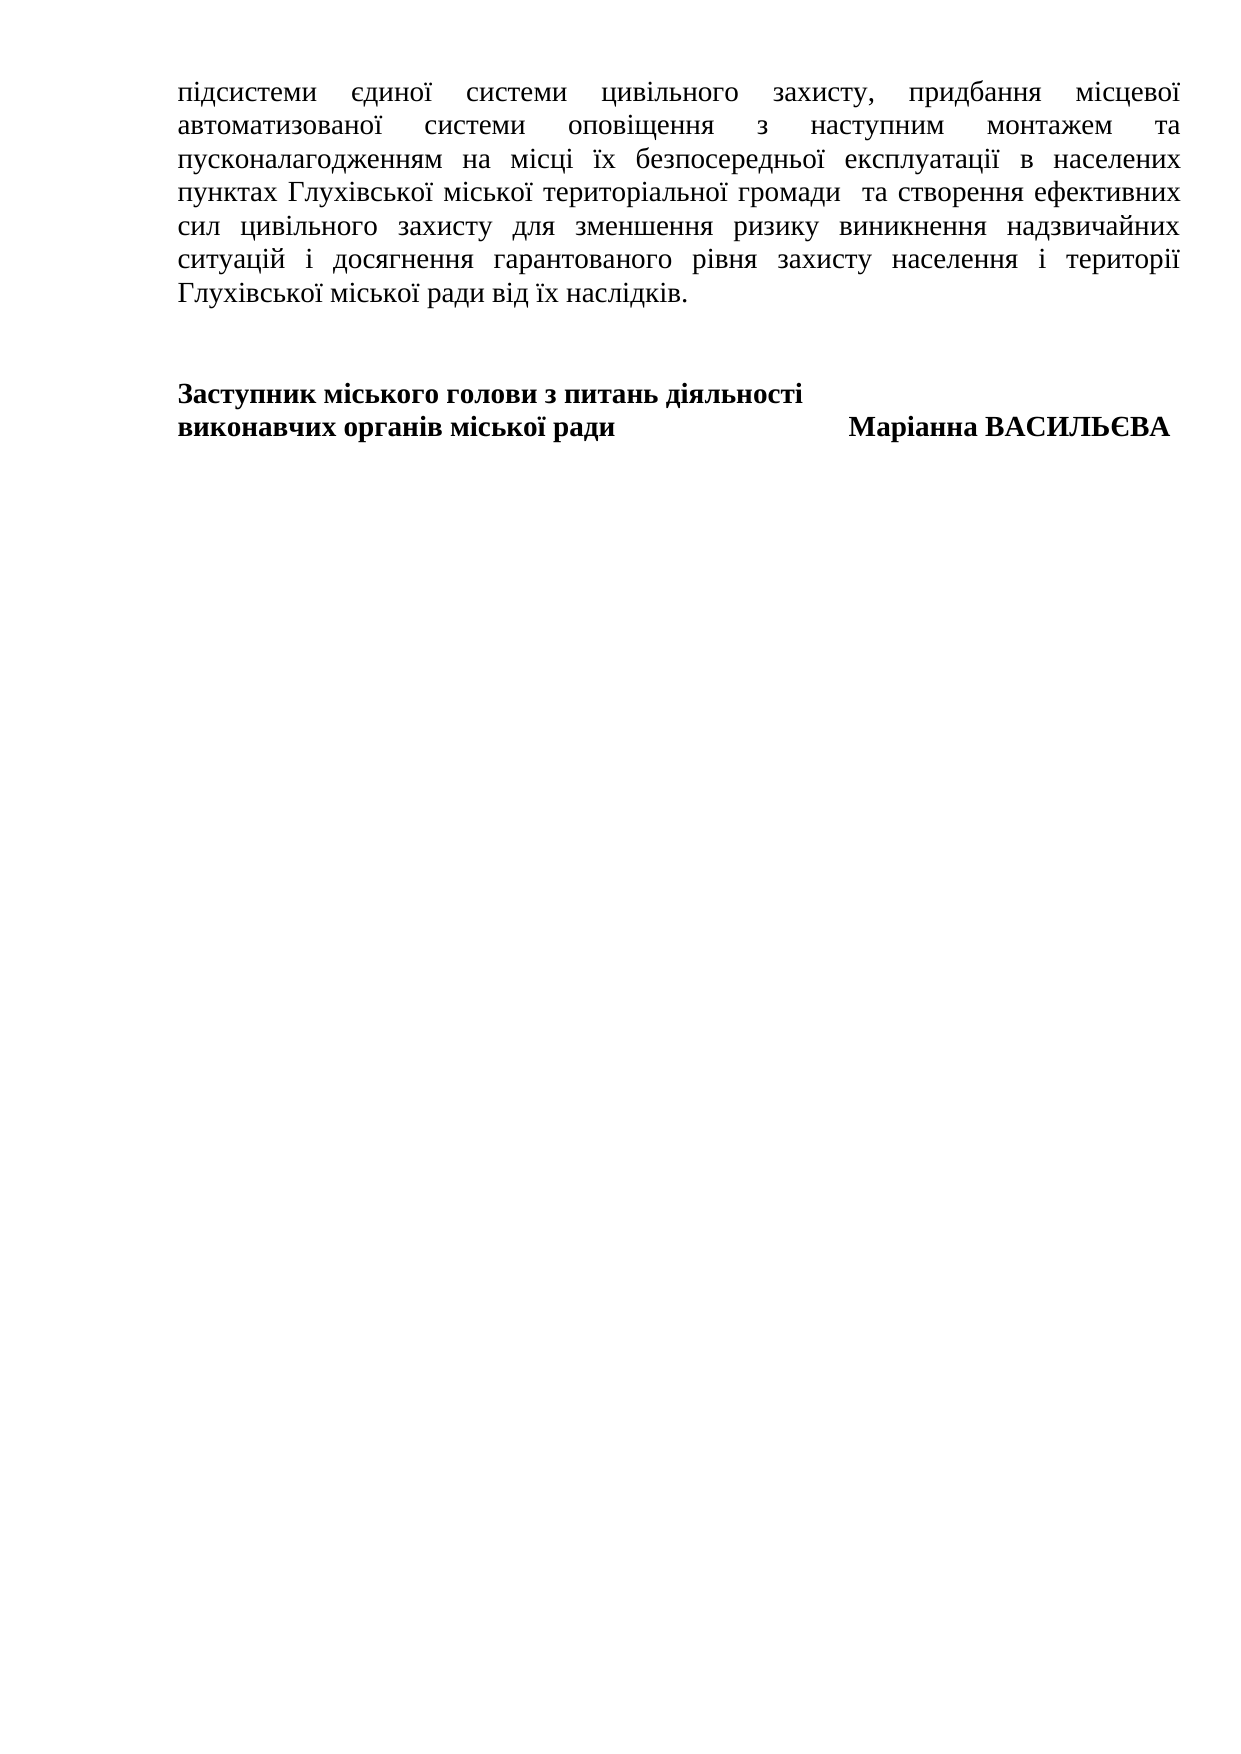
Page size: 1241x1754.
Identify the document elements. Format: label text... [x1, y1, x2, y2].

text Заступник міського голови з питань діяльності [177, 376, 1181, 409]
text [177, 74, 1181, 309]
text виконавчих органів міської ради Маріанна ВАСИЛЬЄВА [177, 409, 1181, 443]
